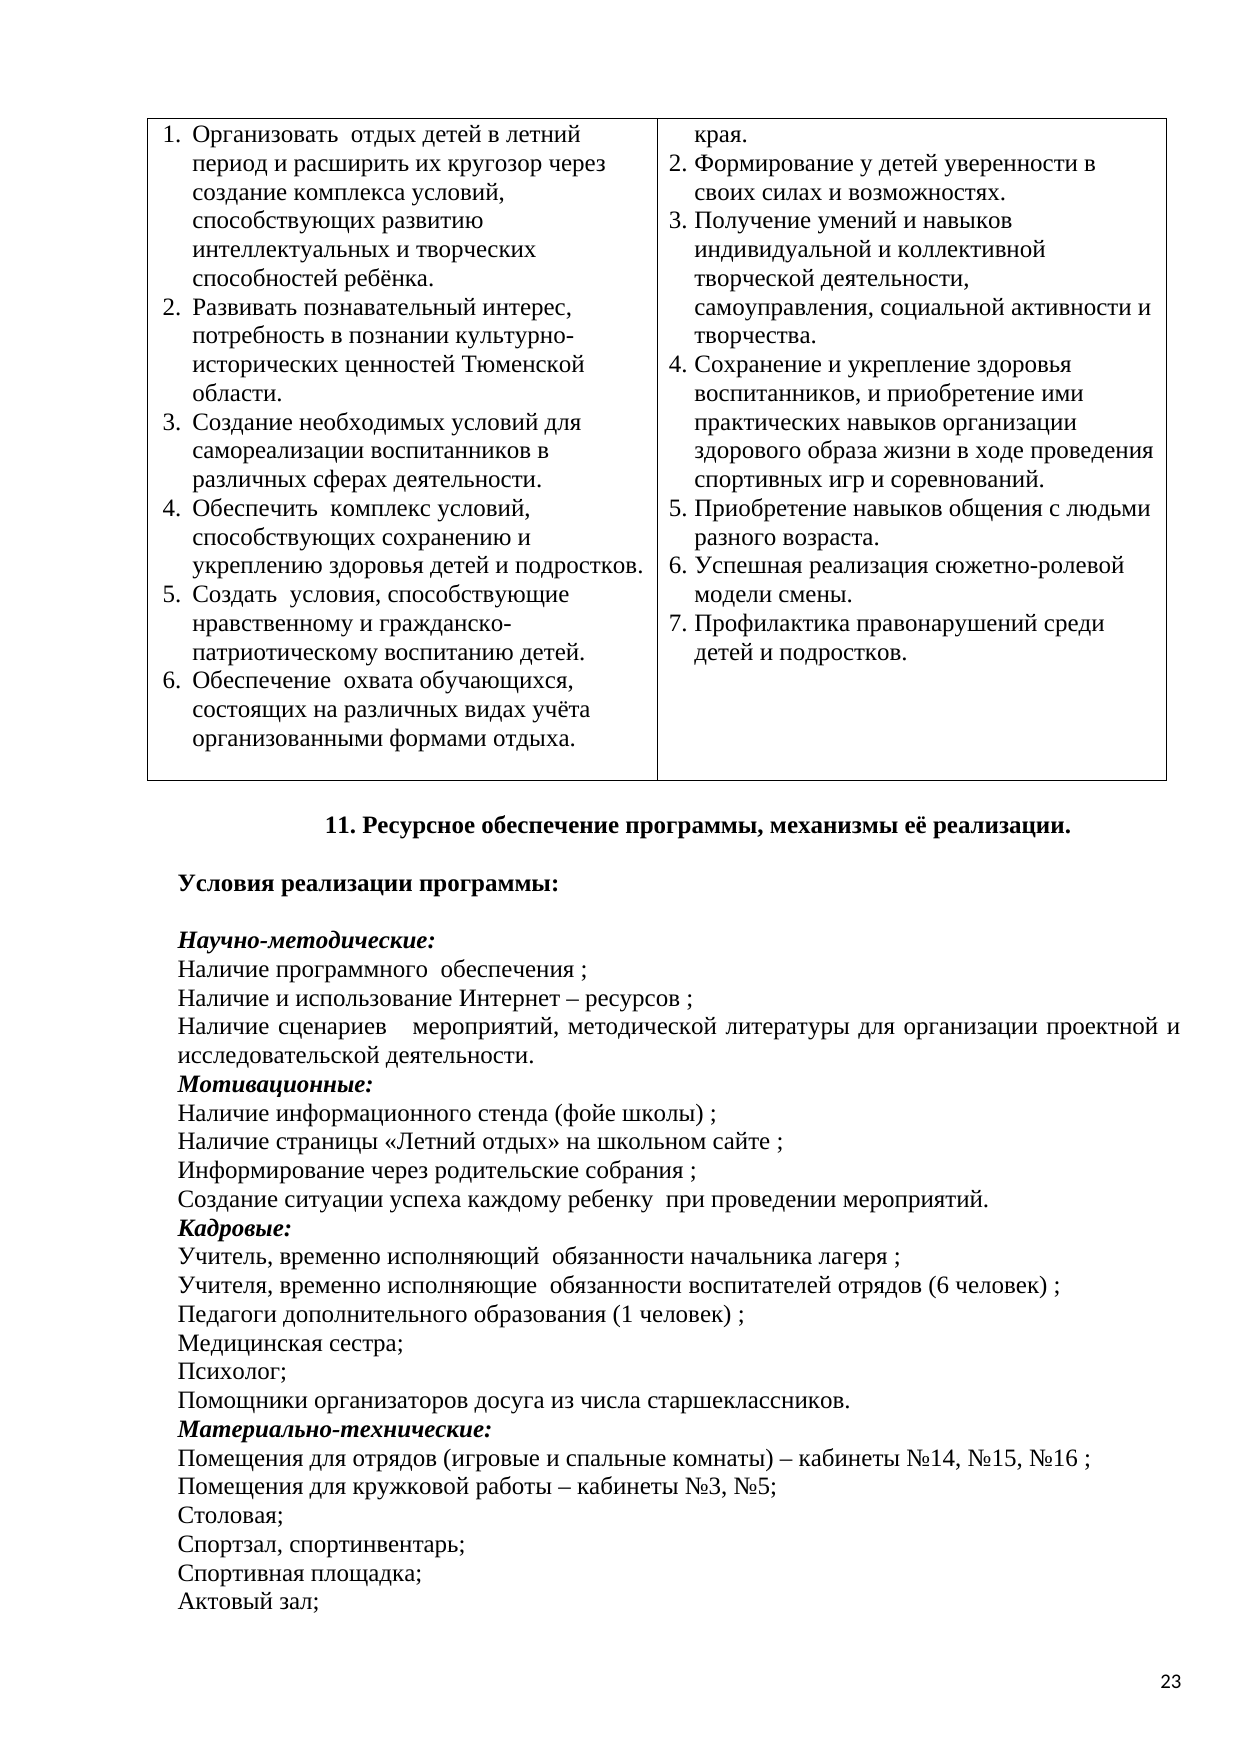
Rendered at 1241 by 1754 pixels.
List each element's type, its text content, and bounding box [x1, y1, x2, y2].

text Наличие и использование Интернет – ресурсов ; [177, 983, 1181, 1011]
text Учителя, временно исполняющие обязанности воспитателей отрядов (6 человек) ; [177, 1270, 1181, 1299]
text Психолог; [177, 1356, 1181, 1385]
text Учитель, временно исполняющий обязанности начальника лагеря ; [177, 1241, 1181, 1270]
text Наличие программного обеспечения ; [177, 954, 1181, 983]
text Помощники организаторов досуга из числа старшеклассников. [177, 1385, 1181, 1414]
text Наличие сценариев мероприятий, методической литературы для организации проектной и исследовательской деятельности. [177, 1011, 1181, 1069]
text Актовый зал; [177, 1586, 1181, 1615]
text Спортзал, спортинвентарь; [177, 1529, 1181, 1558]
text Столовая; [177, 1500, 1181, 1529]
text Наличие информационного стенда (фойе школы) ; [177, 1098, 1181, 1126]
text Создание ситуации успеха каждому ребенку при проведении мероприятий. [177, 1184, 1181, 1213]
text Условия реализации программы: [177, 868, 1181, 896]
text Наличие страницы «Летний отдых» на школьном сайте ; [177, 1126, 1181, 1155]
text Научно-методические: [177, 925, 1181, 954]
text Спортивная площадка; [177, 1558, 1181, 1586]
list Ресурсное обеспечение программы, механизмы её реализации. [215, 810, 1181, 839]
text Педагоги дополнительного образования (1 человек) ; [177, 1299, 1181, 1328]
text Материально-технические: [177, 1414, 1181, 1443]
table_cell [658, 119, 1166, 780]
text Кадровые: [177, 1213, 1181, 1241]
text Медицинская сестра; [177, 1328, 1181, 1356]
text Информирование через родительские собрания ; [177, 1155, 1181, 1184]
text Помещения для кружковой работы – кабинеты №3, №5; [177, 1471, 1181, 1500]
text Мотивационные: [177, 1069, 1181, 1098]
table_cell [148, 119, 657, 780]
text Помещения для отрядов (игровые и спальные комнаты) – кабинеты №14, №15, №16 ; [177, 1443, 1181, 1471]
